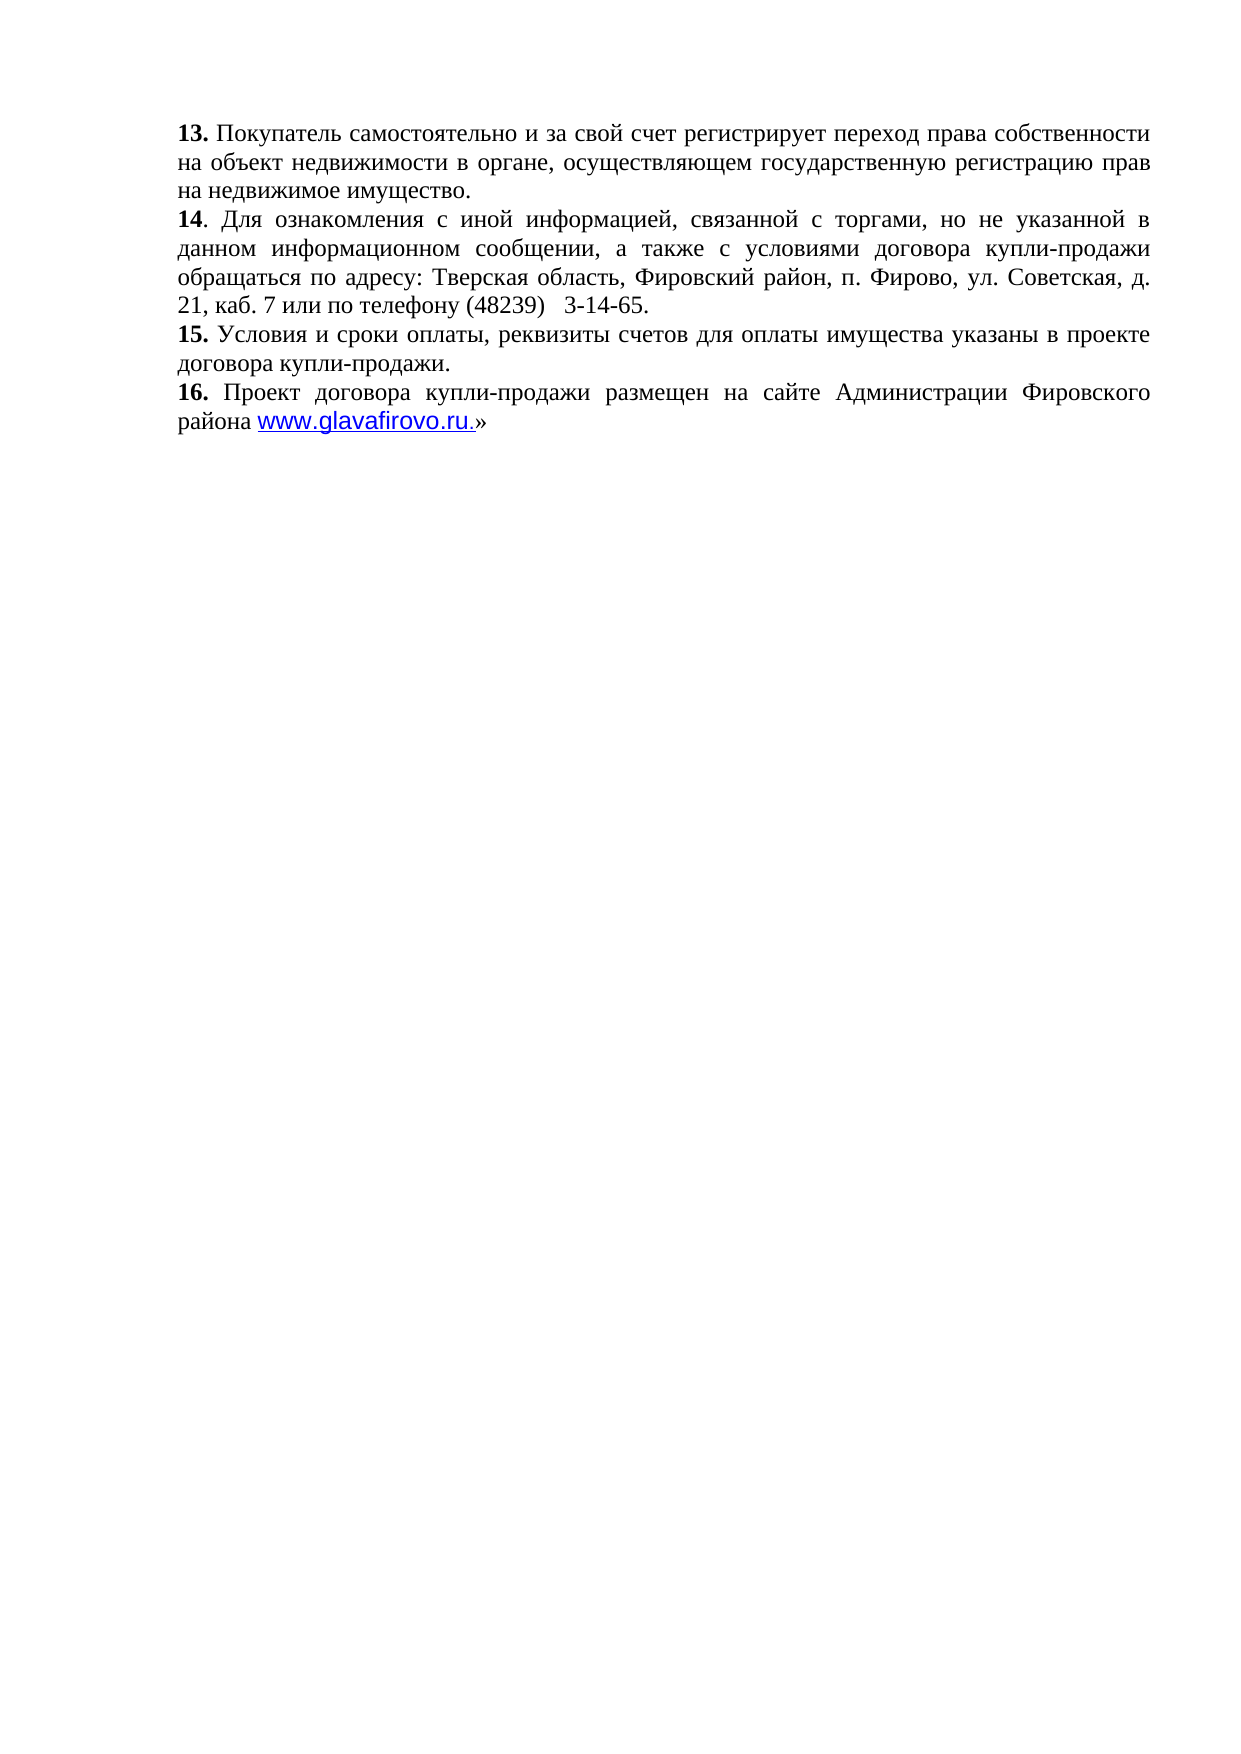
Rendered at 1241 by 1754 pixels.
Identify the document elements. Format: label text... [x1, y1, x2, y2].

text 13. Покупатель самостоятельно и за свой счет регистрирует переход права собственности на объект недвижимости в органе, осуществляющем государственную регистрацию прав на недвижимое имущество. [177, 118, 1152, 204]
text 16. Проект договора купли-продажи размещен на сайте Администрации Фировского района www.glavafirovo.ru.» [177, 377, 1152, 434]
text 14. Для ознакомления с иной информацией, связанной с торгами, но не указанной в данном информационном сообщении, а также с условиями договора купли-продажи обращаться по адресу: Тверская область, Фировский район, п. Фирово, ул. Советская, д. 21, каб. 7 или по телефону (48239) 3-14-65. [177, 204, 1152, 319]
text 15. Условия и сроки оплаты, реквизиты счетов для оплаты имущества указаны в проекте договора купли-продажи. [177, 319, 1152, 377]
